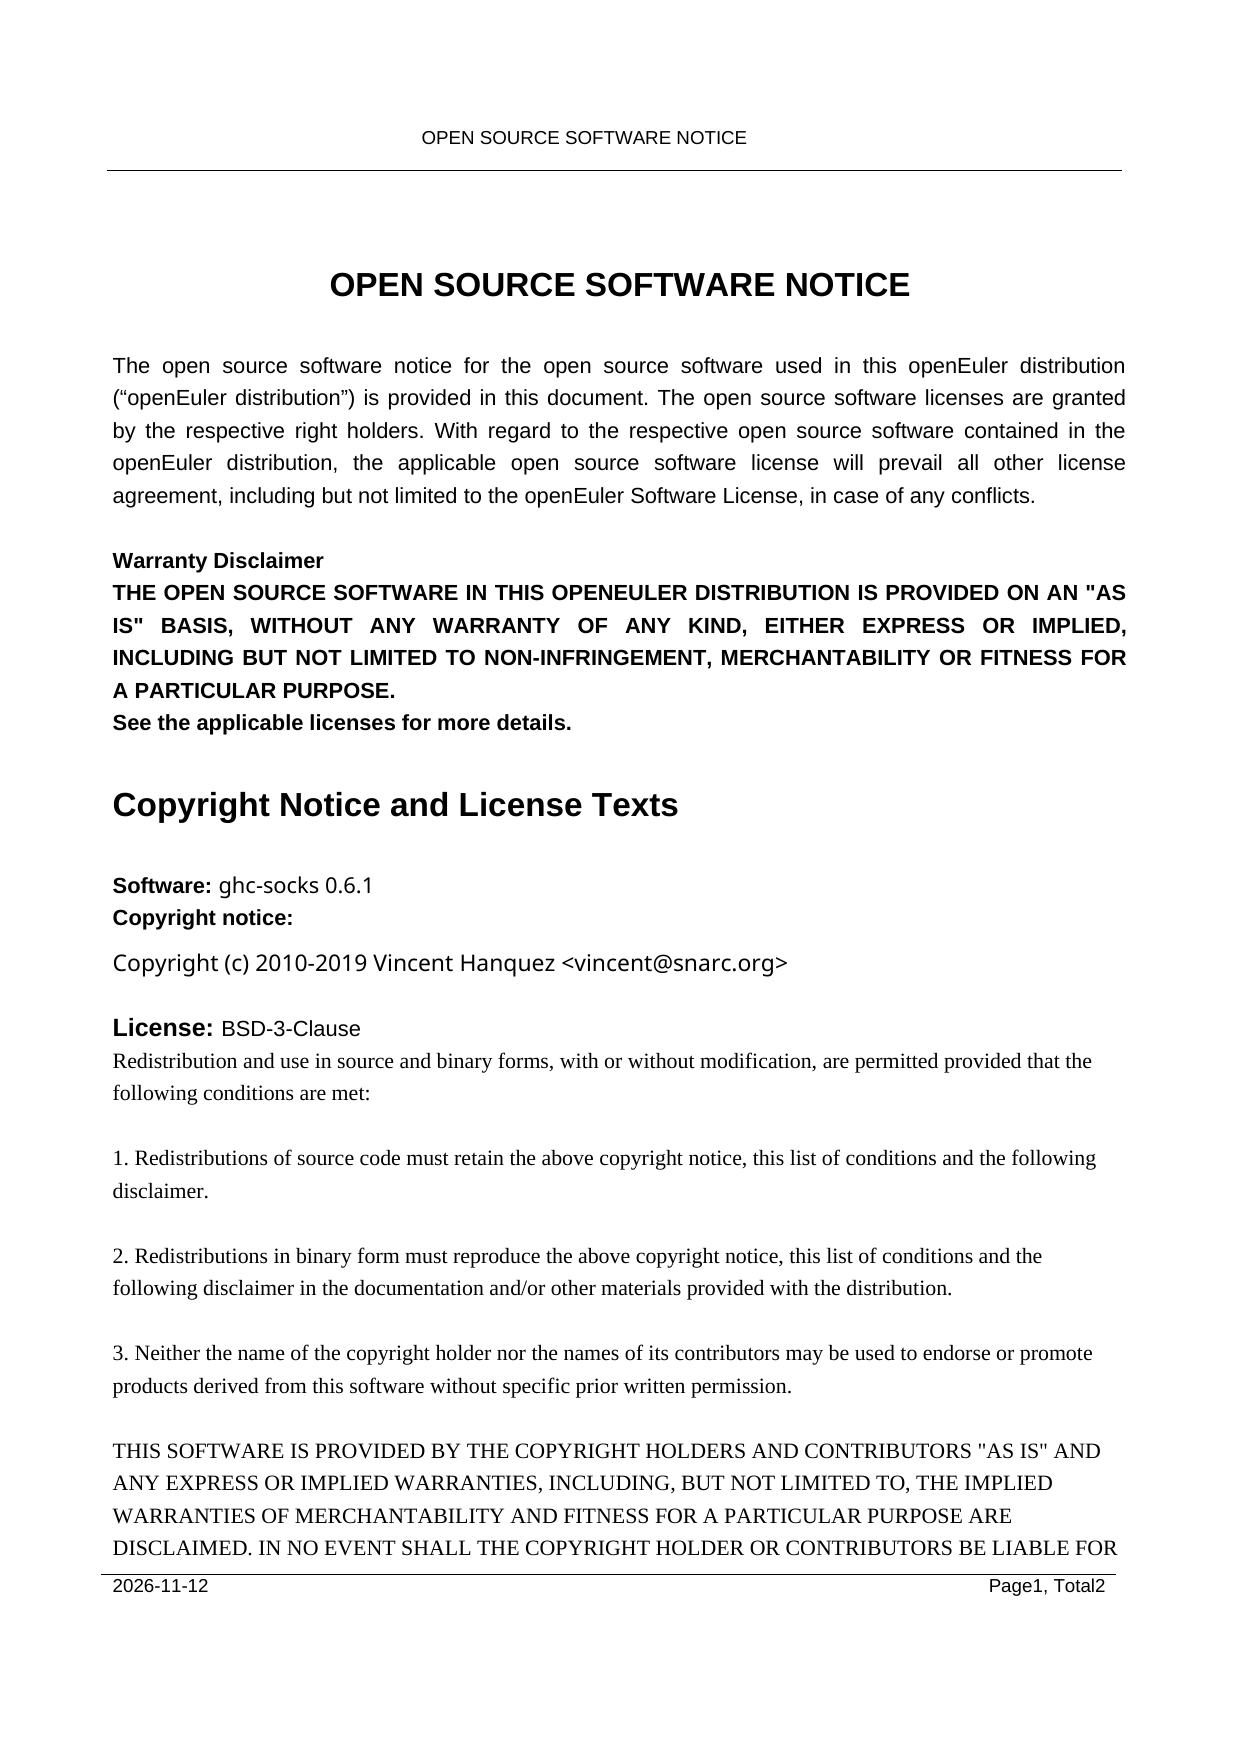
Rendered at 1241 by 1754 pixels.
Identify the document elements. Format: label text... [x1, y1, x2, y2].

text Warranty Disclaimer [112, 544, 1128, 576]
text THE OPEN SOURCE SOFTWARE IN THIS OPENEULER DISTRIBUTION IS PROVIDED ON AN "AS IS" BASIS, WITHOUT ANY WARRANTY OF ANY KIND, EITHER EXPRESS OR IMPLIED, INCLUDING BUT NOT LIMITED TO NON-INFRINGEMENT, MERCHANTABILITY OR FITNESS FOR A PARTICULAR PURPOSE. See the applicable licenses for more details. [112, 576, 1128, 739]
title Software: ghc-socks 0.6.1 [112, 869, 1128, 901]
text Copyright Notice and License Texts [112, 771, 1128, 836]
text License: BSD-3-Clause [112, 1012, 1128, 1044]
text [112, 1044, 1128, 1564]
text Copyright notice: [112, 901, 1128, 934]
text OPEN SOURCE SOFTWARE NOTICE [112, 251, 1128, 316]
text The open source software notice for the open source software used in this openEuler distribution (“openEuler distribution”) is provided in this document. The open source software licenses are granted by the respective right holders. With regard to the respective open source software contained in the openEuler distribution, the applicable open source software license will prevail all other license agreement, including but not limited to the openEuler Software License, in case of any conflicts. [112, 349, 1128, 511]
text Copyright (c) 2010-2019 Vincent Hanquez <vincent@snarc.org> [112, 947, 1128, 1012]
